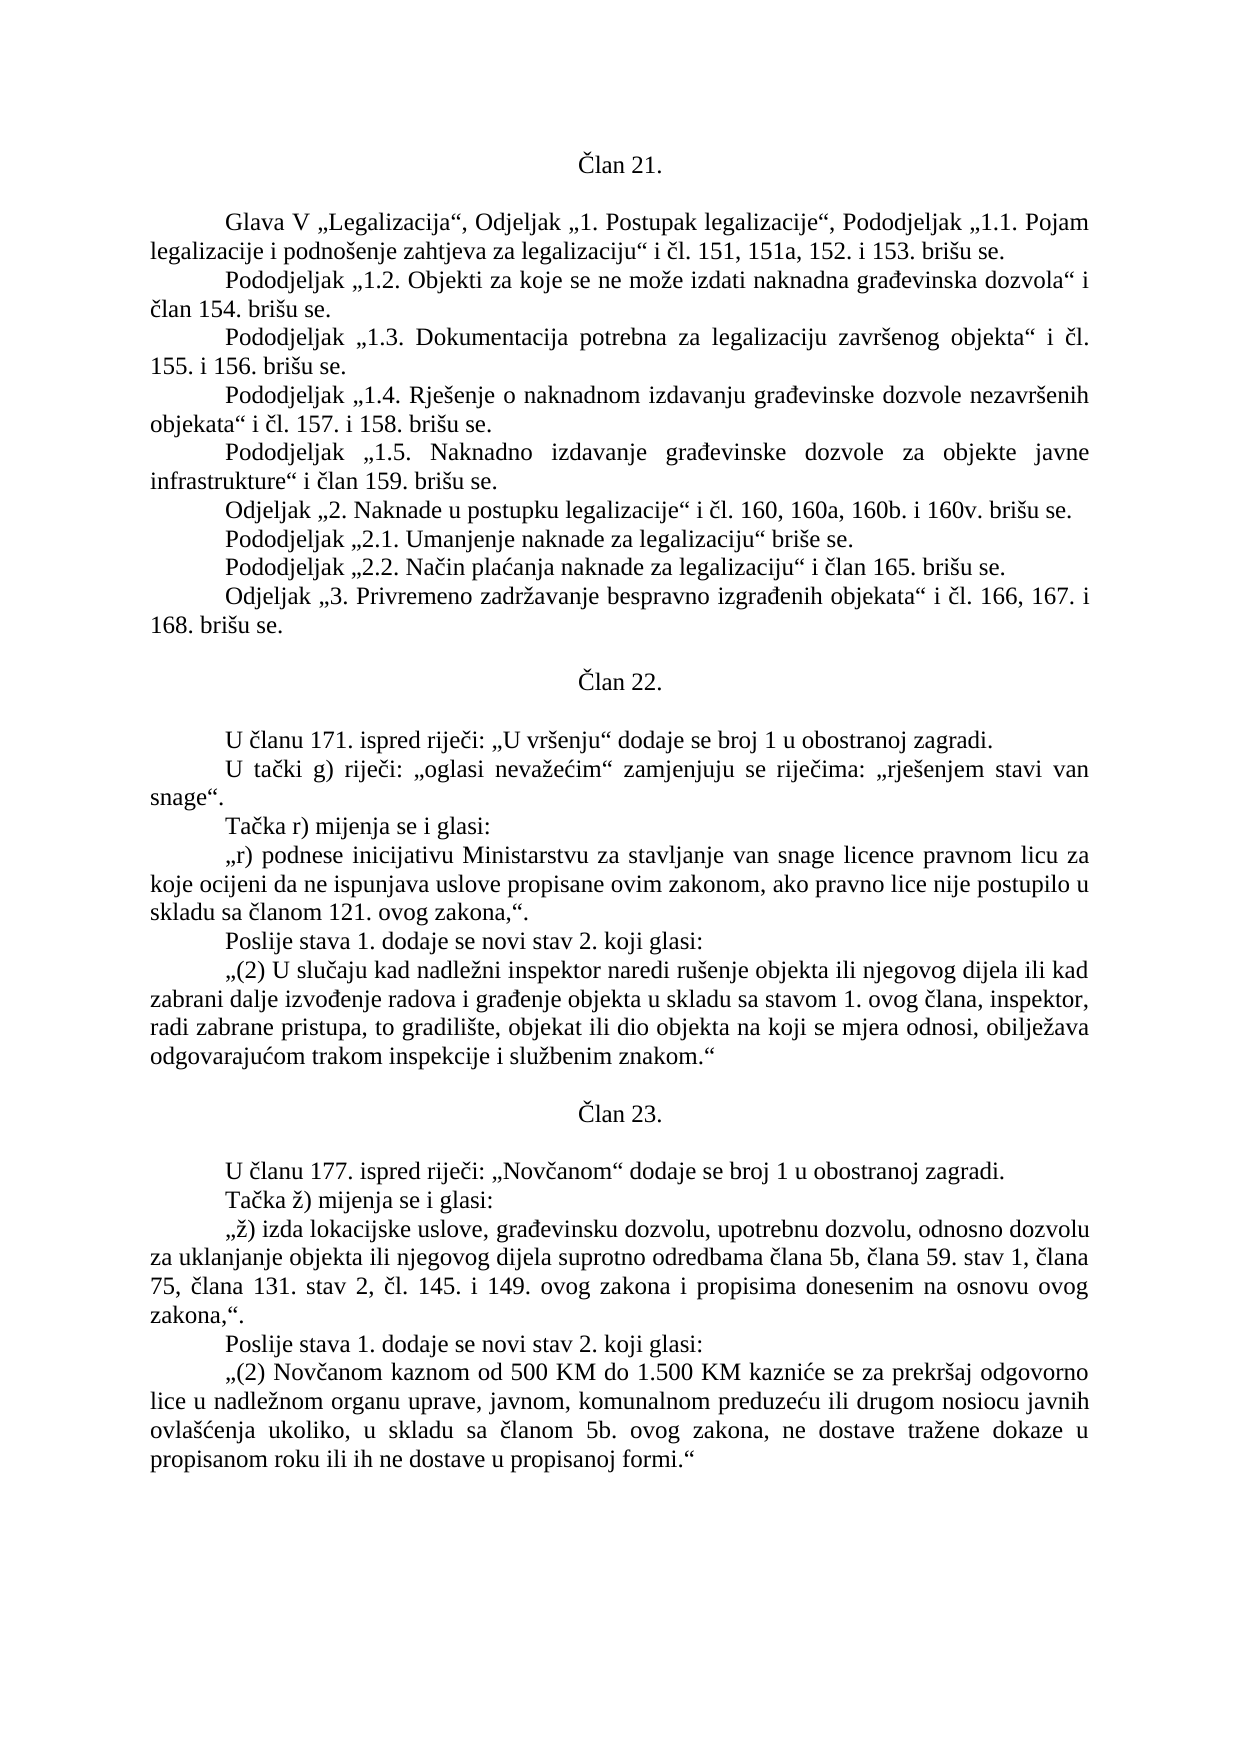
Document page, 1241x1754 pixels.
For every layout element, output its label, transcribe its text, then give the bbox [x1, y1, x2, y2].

text Odjeljak „2. Naknade u postupku legalizacije“ i čl. 160, 160a, 160b. i 160v. brišu se. [150, 495, 1090, 524]
text Član 21. [150, 150, 1090, 179]
text Glava V „Legalizacija“, Odjeljak „1. Postupak legalizacije“, Pododjeljak „1.1. Pojam legalizacije i podnošenje zahtjeva za legalizaciju“ i čl. 151, 151a, 152. i 153. brišu se. [150, 207, 1090, 265]
text Poslije stava 1. dodaje se novi stav 2. koji glasi: [150, 1329, 1090, 1357]
text Tačka r) mijenja se i glasi: [150, 811, 1090, 840]
text Pododjeljak „1.5. Naknadno izdavanje građevinske dozvole za objekte javne infrastrukture“ i član 159. brišu se. [150, 437, 1090, 495]
text U članu 171. ispred riječi: „U vršenju“ dodaje se broj 1 u obostranoj zagradi. [150, 725, 1090, 754]
text Tačka ž) mijenja se i glasi: [150, 1185, 1090, 1214]
text Poslije stava 1. dodaje se novi stav 2. koji glasi: [150, 926, 1090, 955]
text „(2) U slučaju kad nadležni inspektor naredi rušenje objekta ili njegovog dijela ili kad zabrani dalje izvođenje radova i građenje objekta u skladu sa stavom 1. ovog člana, inspektor, radi zabrane pristupa, to gradilište, objekat ili dio objekta na koji se mjera odnosi, obilježava odgovarajućom trakom inspekcije i službenim znakom.“ [150, 955, 1090, 1070]
text Pododjeljak „1.2. Objekti za koje se ne može izdati naknadna građevinska dozvola“ i član 154. brišu se. [150, 265, 1090, 322]
text Član 23. [150, 1099, 1090, 1127]
text Pododjeljak „1.4. Rješenje o naknadnom izdavanju građevinske dozvole nezavršenih objekata“ i čl. 157. i 158. brišu se. [150, 380, 1090, 437]
text „r) podnese inicijativu Ministarstvu za stavljanje van snage licence pravnom licu za koje ocijeni da ne ispunjava uslove propisane ovim zakonom, ako pravno lice nije postupilo u skladu sa članom 121. ovog zakona,“. [150, 840, 1090, 926]
text U tački g) riječi: „oglasi nevažećim“ zamjenjuju se riječima: „rješenjem stavi van snage“. [150, 754, 1090, 811]
text Pododjeljak „2.1. Umanjenje naknade za legalizaciju“ briše se. [150, 524, 1090, 552]
text Član 22. [150, 667, 1090, 696]
text „(2) Novčanom kaznom od 500 KM do 1.500 KM kazniće se za prekršaj odgovorno lice u nadležnom organu uprave, javnom, komunalnom preduzeću ili drugom nosiocu javnih ovlašćenja ukoliko, u skladu sa članom 5b. ovog zakona, ne dostave tražene dokaze u propisanom roku ili ih ne dostave u propisanoj formi.“ [150, 1357, 1090, 1472]
text U članu 177. ispred riječi: „Novčanom“ dodaje se broj 1 u obostranoj zagradi. [150, 1156, 1090, 1185]
text „ž) izda lokacijske uslove, građevinsku dozvolu, upotrebnu dozvolu, odnosno dozvolu za uklanjanje objekta ili njegovog dijela suprotno odredbama člana 5b, člana 59. stav 1, člana 75, člana 131. stav 2, čl. 145. i 149. ovog zakona i propisima donesenim na osnovu ovog zakona,“. [150, 1214, 1090, 1329]
text Pododjeljak „1.3. Dokumentacija potrebna za legalizaciju završenog objekta“ i čl. 155. i 156. brišu se. [150, 322, 1090, 380]
text Pododjeljak „2.2. Način plaćanja naknade za legalizaciju“ i član 165. brišu se. [150, 552, 1090, 581]
text Odjeljak „3. Privremeno zadržavanje bespravno izgrađenih objekata“ i čl. 166, 167. i 168. brišu se. [150, 581, 1090, 639]
